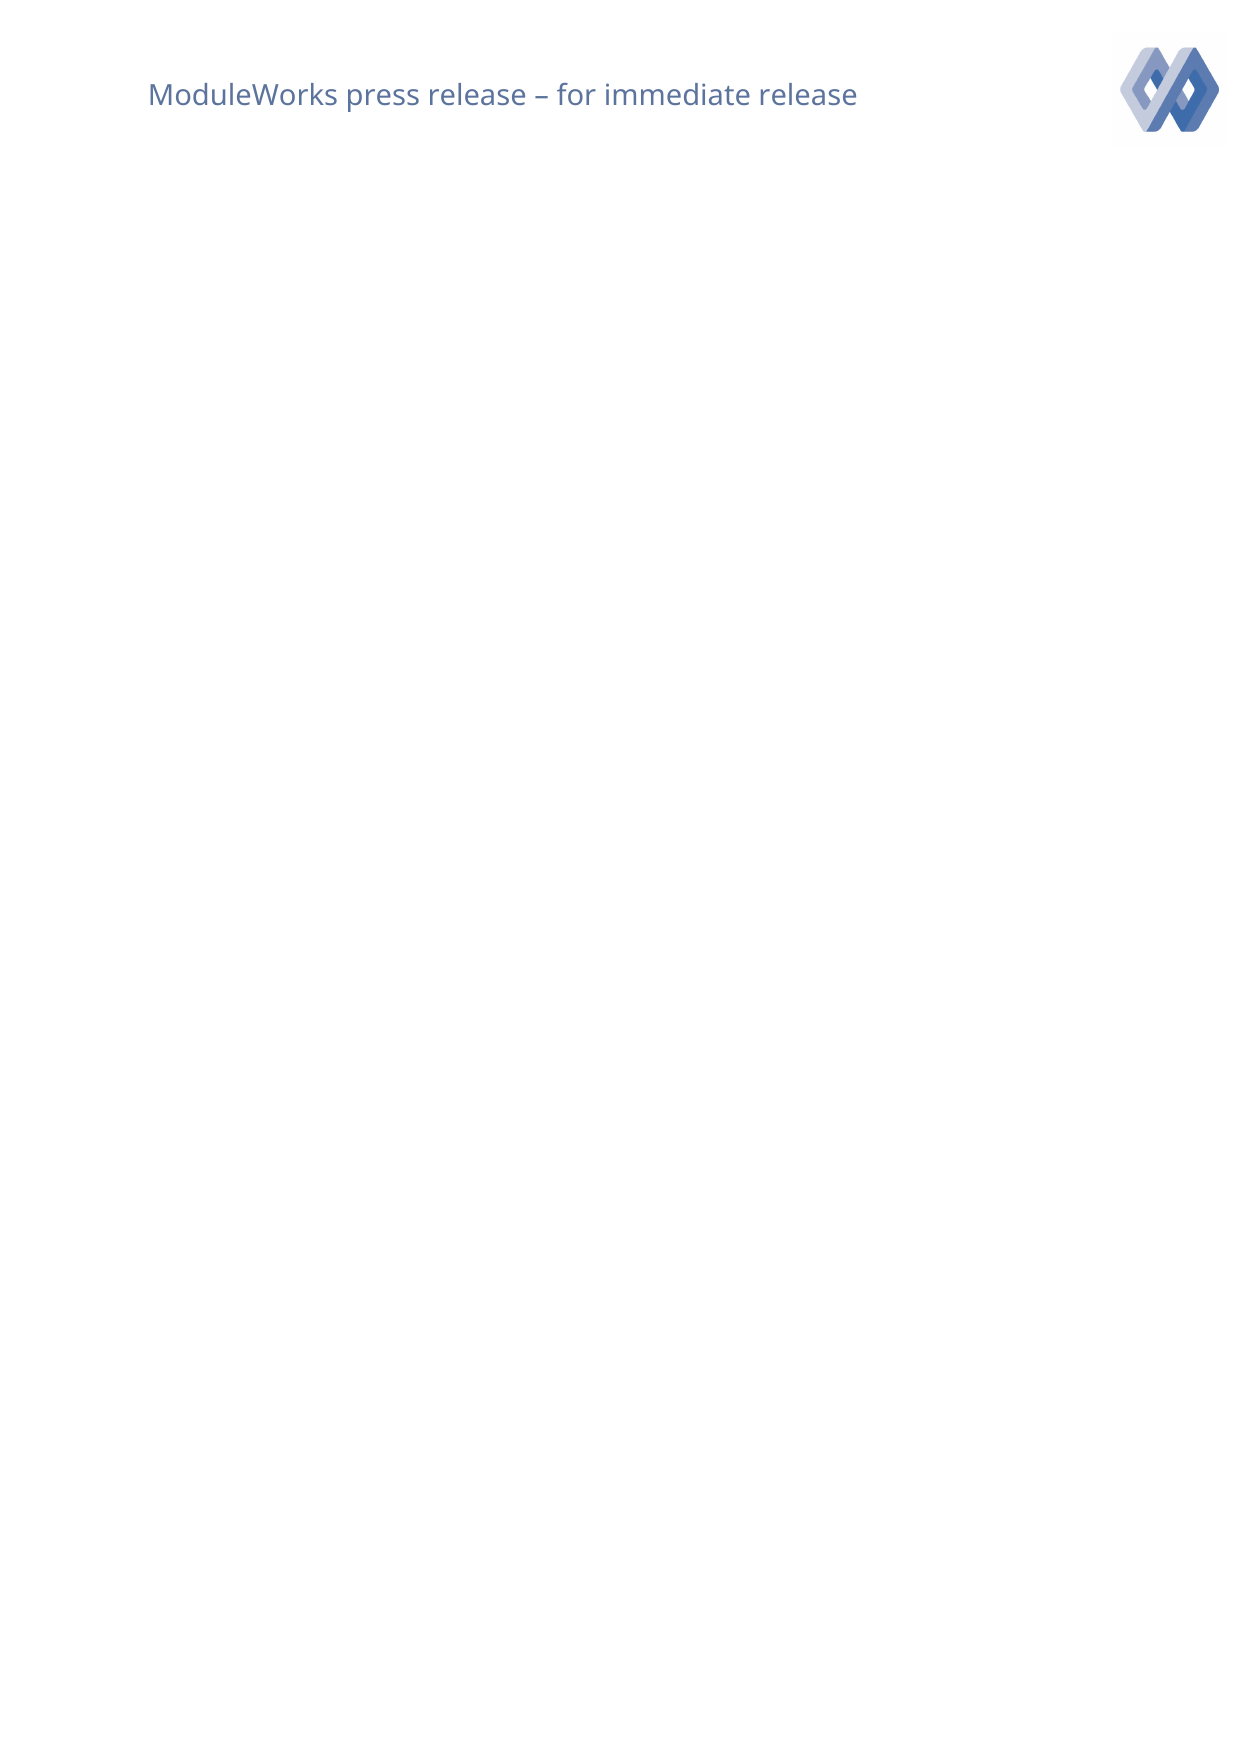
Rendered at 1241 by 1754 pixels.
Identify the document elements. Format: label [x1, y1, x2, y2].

picture [1111, 31, 1228, 148]
